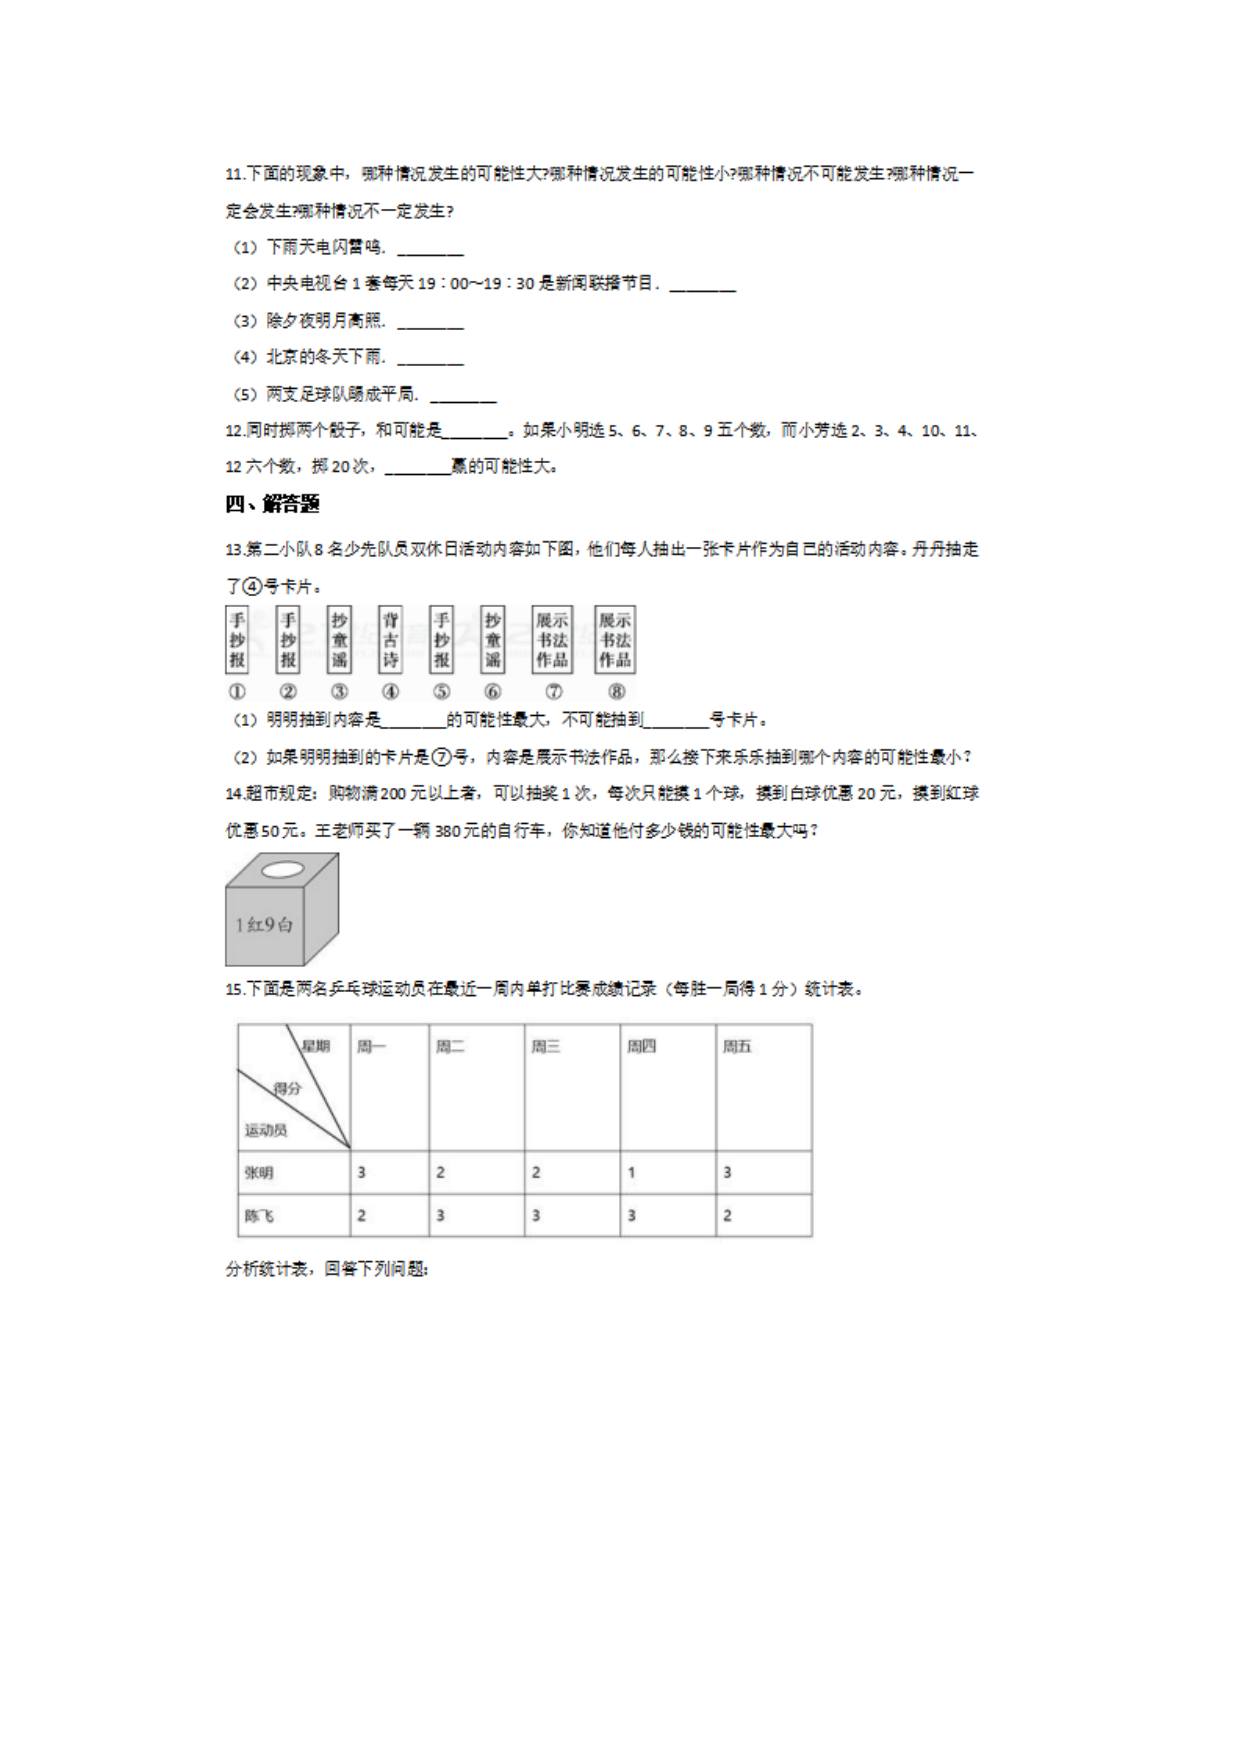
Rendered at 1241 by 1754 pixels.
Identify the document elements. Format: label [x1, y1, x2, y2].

picture [191, 162, 1049, 1294]
